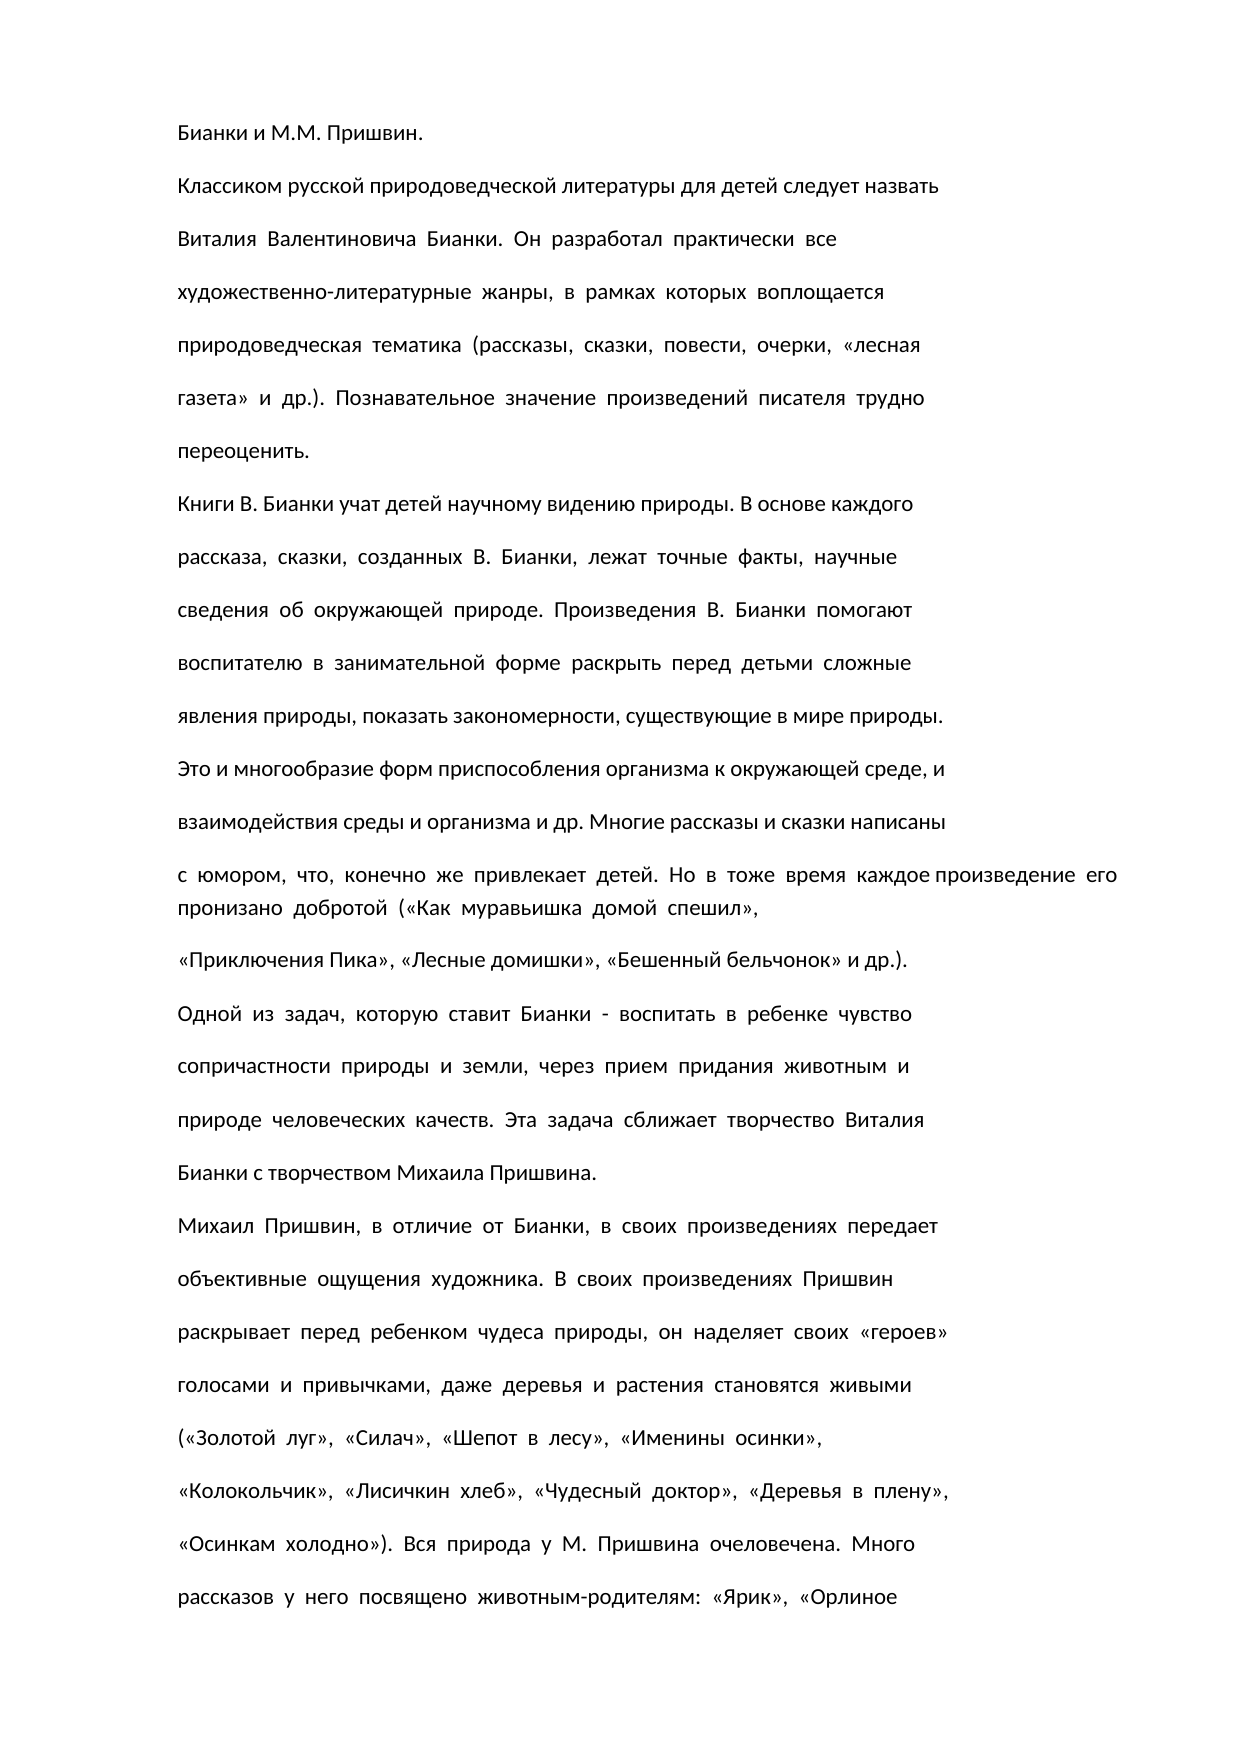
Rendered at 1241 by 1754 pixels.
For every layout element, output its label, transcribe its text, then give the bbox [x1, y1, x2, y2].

text голосами и привычками, даже деревья и растения становятся живыми [177, 1370, 1152, 1398]
text («Золотой луг», «Силач», «Шепот в лесу», «Именины осинки», [177, 1423, 1152, 1451]
text рассказа, сказки, созданных В. Бианки, лежат точные факты, научные [177, 542, 1152, 570]
text художественно-литературные жанры, в рамках которых воплощается [177, 277, 1152, 305]
text объективные ощущения художника. В своих произведениях Пришвин [177, 1264, 1152, 1292]
text взаимодействия среды и организма и др. Многие рассказы и сказки написаны [177, 807, 1152, 835]
text природоведческая тематика (рассказы, сказки, повести, очерки, «лесная [177, 330, 1152, 358]
text сопричастности природы и земли, через прием придания животным и [177, 1052, 1152, 1080]
text Классиком русской природоведческой литературы для детей следует назвать [177, 171, 1152, 199]
text газета» и др.). Познавательное значение произведений писателя трудно [177, 383, 1152, 411]
text явления природы, показать закономерности, существующие в мире природы. [177, 701, 1152, 729]
text Михаил Пришвин, в отличие от Бианки, в своих произведениях передает [177, 1211, 1152, 1239]
text рассказов у него посвящено животным-родителям: «Ярик», «Орлиное [177, 1582, 1152, 1610]
text переоценить. [177, 436, 1152, 464]
text Бианки и М.М. Пришвин. [177, 118, 1152, 146]
text Одной из задач, которую ставит Бианки - воспитать в ребенке чувство [177, 999, 1152, 1027]
text «Колокольчик», «Лисичкин хлеб», «Чудесный доктор», «Деревья в плену», [177, 1476, 1152, 1504]
text Книги В. Бианки учат детей научному видению природы. В основе каждого [177, 489, 1152, 517]
text Бианки с творчеством Михаила Пришвина. [177, 1158, 1152, 1186]
text Виталия Валентиновича Бианки. Он разработал практически все [177, 224, 1152, 252]
text сведения об окружающей природе. Произведения В. Бианки помогают [177, 595, 1152, 623]
text природе человеческих качеств. Эта задача сближает творчество Виталия [177, 1105, 1152, 1133]
text воспитателю в занимательной форме раскрыть перед детьми сложные [177, 648, 1152, 676]
text «Приключения Пика», «Лесные домишки», «Бешенный бельчонок» и др.). [177, 946, 1152, 974]
text раскрывает перед ребенком чудеса природы, он наделяет своих «героев» [177, 1317, 1152, 1345]
text «Осинкам холодно»). Вся природа у М. Пришвина очеловечена. Много [177, 1529, 1152, 1557]
text Это и многообразие форм приспособления организма к окружающей среде, и [177, 754, 1152, 782]
text с юмором, что, конечно же привлекает детей. Но в тоже время каждое произведение его пронизано добротой («Как муравьишка домой спешил», [177, 860, 1152, 921]
